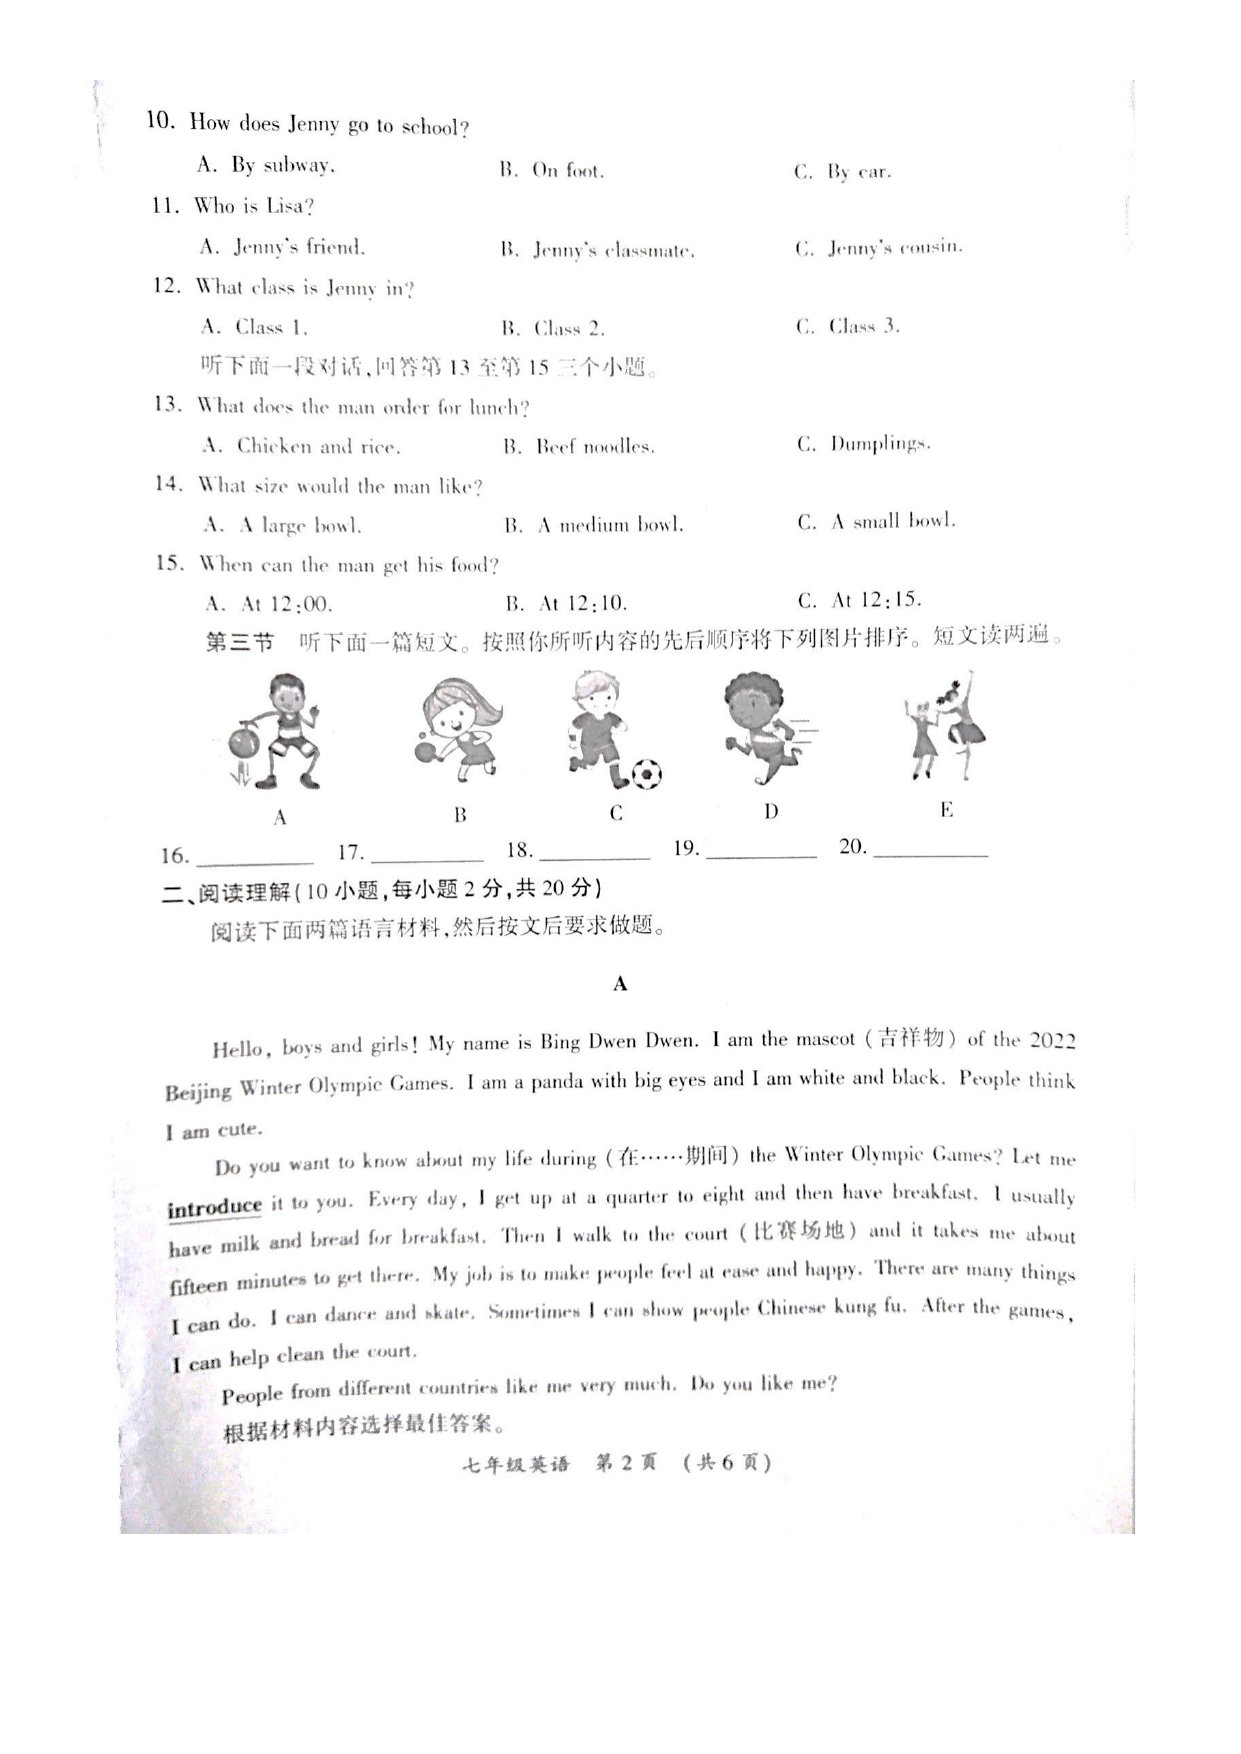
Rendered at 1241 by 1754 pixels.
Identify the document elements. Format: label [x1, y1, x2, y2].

picture [75, 80, 1136, 1534]
